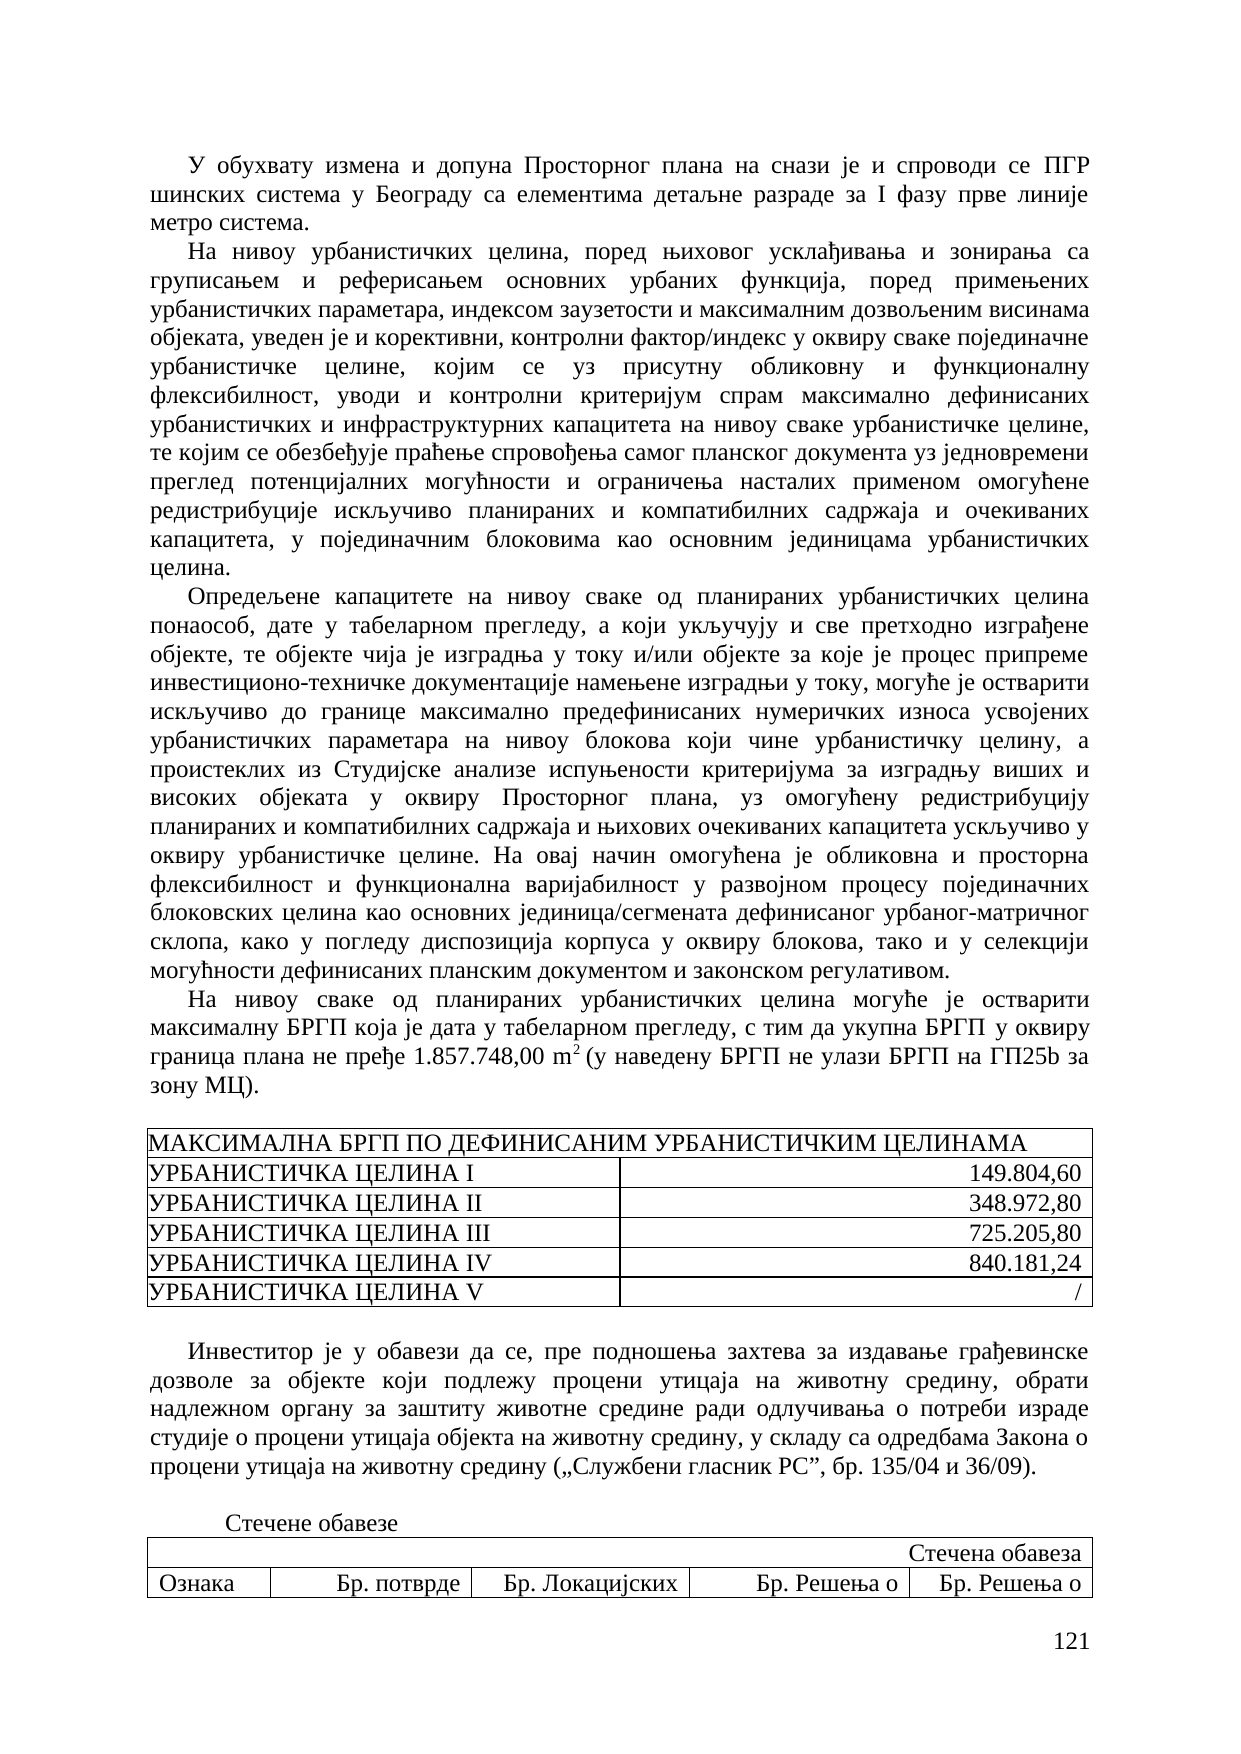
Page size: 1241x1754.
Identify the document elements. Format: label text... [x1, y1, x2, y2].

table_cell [472, 1568, 689, 1597]
table_cell УРБАНИСТИЧКА ЦЕЛИНА II [148, 1188, 619, 1217]
table_cell 149.804,60 [621, 1158, 1092, 1187]
text Опредељене капацитете на нивоу сваке од планираних урбанистичких целина понаособ, дате у табеларном прегледу, а који укључују и све претходно изграђене објекте, те објекте чија је изградња у току и/или објекте за које је процес припреме инвестиционо-техничке документације намењене изградњи у току, могуће је остварити искључиво до границе максимално предефинисаних нумеричких износа усвојених урбанистичких параметара на нивоу блокова који чине урбанистичку целину, а проистеклих из Студијске анализе испуњености критеријума за изградњу виших и високих објеката у оквиру Просторног плана, уз омогућену редистрибуцију планираних и компатибилних садржаја и њихових очекиваних капацитета ускључиво у оквиру урбанистичке целине. На овај начин омогућена је обликовна и просторна флексибилност и функционална варијабилност у развојном процесу појединачних блоковских целина као основних јединица/сегмената дефинисаног урбаног-матричног склопа, како у погледу диспозиција корпуса у оквиру блокова, тако и у селекцији могућности дефинисаних планским документом и законском регулативом. [150, 581, 1090, 984]
table_cell 840.181,24 [621, 1248, 1092, 1276]
text Инвеститор је у обавези да се, пре подношења захтева за издавање грађевинске дозволе за објекте који подлежу процени утицаја на животну средину, обрати надлежном органу за заштиту животне средине ради одлучивања о потреби израде студије о процени утицаја објекта на животну средину, у складу са одредбама Закона о процени утицаја на животну средину („Службени гласник РС”, бр. 135/04 и 36/09). [150, 1336, 1090, 1480]
table_cell 725.205,80 [621, 1218, 1092, 1247]
table_cell УРБАНИСТИЧКА ЦЕЛИНА I [148, 1158, 619, 1187]
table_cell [690, 1568, 909, 1597]
table_cell Ознака блока [148, 1568, 270, 1597]
text У обухвату измена и допуна Просторног плана на снази је и спроводи се ПГР шинских система у Београду са елементима детаљне разраде за I фазу прве линије метро система. [150, 150, 1090, 236]
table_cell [910, 1568, 1092, 1597]
table_cell УРБАНИСТИЧКА ЦЕЛИНА III [148, 1218, 619, 1247]
table_cell 348.972,80 [621, 1188, 1092, 1217]
table_cell УРБАНИСТИЧКА ЦЕЛИНА V [148, 1278, 619, 1306]
table_cell УРБАНИСТИЧКА ЦЕЛИНА IV [148, 1248, 619, 1276]
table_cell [271, 1568, 471, 1597]
text На нивоу сваке од планираних урбанистичких целина могуће је остварити максималну БРГП која је дата у табеларном прегледу, с тим да укупна БРГП у оквиру граница плана не пређе 1.857.748,00 m2 (у наведену БРГП не улази БРГП на ГП25b за зону МЦ). [150, 984, 1090, 1099]
table_header Стечена обавеза [148, 1538, 1092, 1567]
table_cell / [621, 1278, 1092, 1306]
table_header МАКСИМАЛНА БРГП ПО ДЕФИНИСАНИМ УРБАНИСТИЧКИМ ЦЕЛИНАМА [148, 1129, 1092, 1157]
text Стечене обавезе [150, 1508, 1124, 1537]
text На нивоу урбанистичких целина, поред њиховог усклађивања и зонирања са груписањем и реферисањем основних урбаних функција, поред примењених урбанистичких параметара, индексом заузетости и максималним дозвољеним висинама објеката, уведен је и корективни, контролни фактор/индекс у оквиру сваке појединачне урбанистичке целине, којим се уз присутну обликовну и функционалну флексибилност, уводи и контролни критеријум спрам максимално дефинисаних урбанистичких и инфраструктурних капацитета на нивоу сваке урбанистичке целине, те којим се обезбеђује праћење спровођења самог планског документа уз једновремени преглед потенцијалних могућности и ограничења насталих применом омогућене редистрибуције искључиво планираних и компатибилних садржаја и очекиваних капацитета, у појединачним блоковима као основним јединицама урбанистичких целина. [150, 236, 1090, 581]
